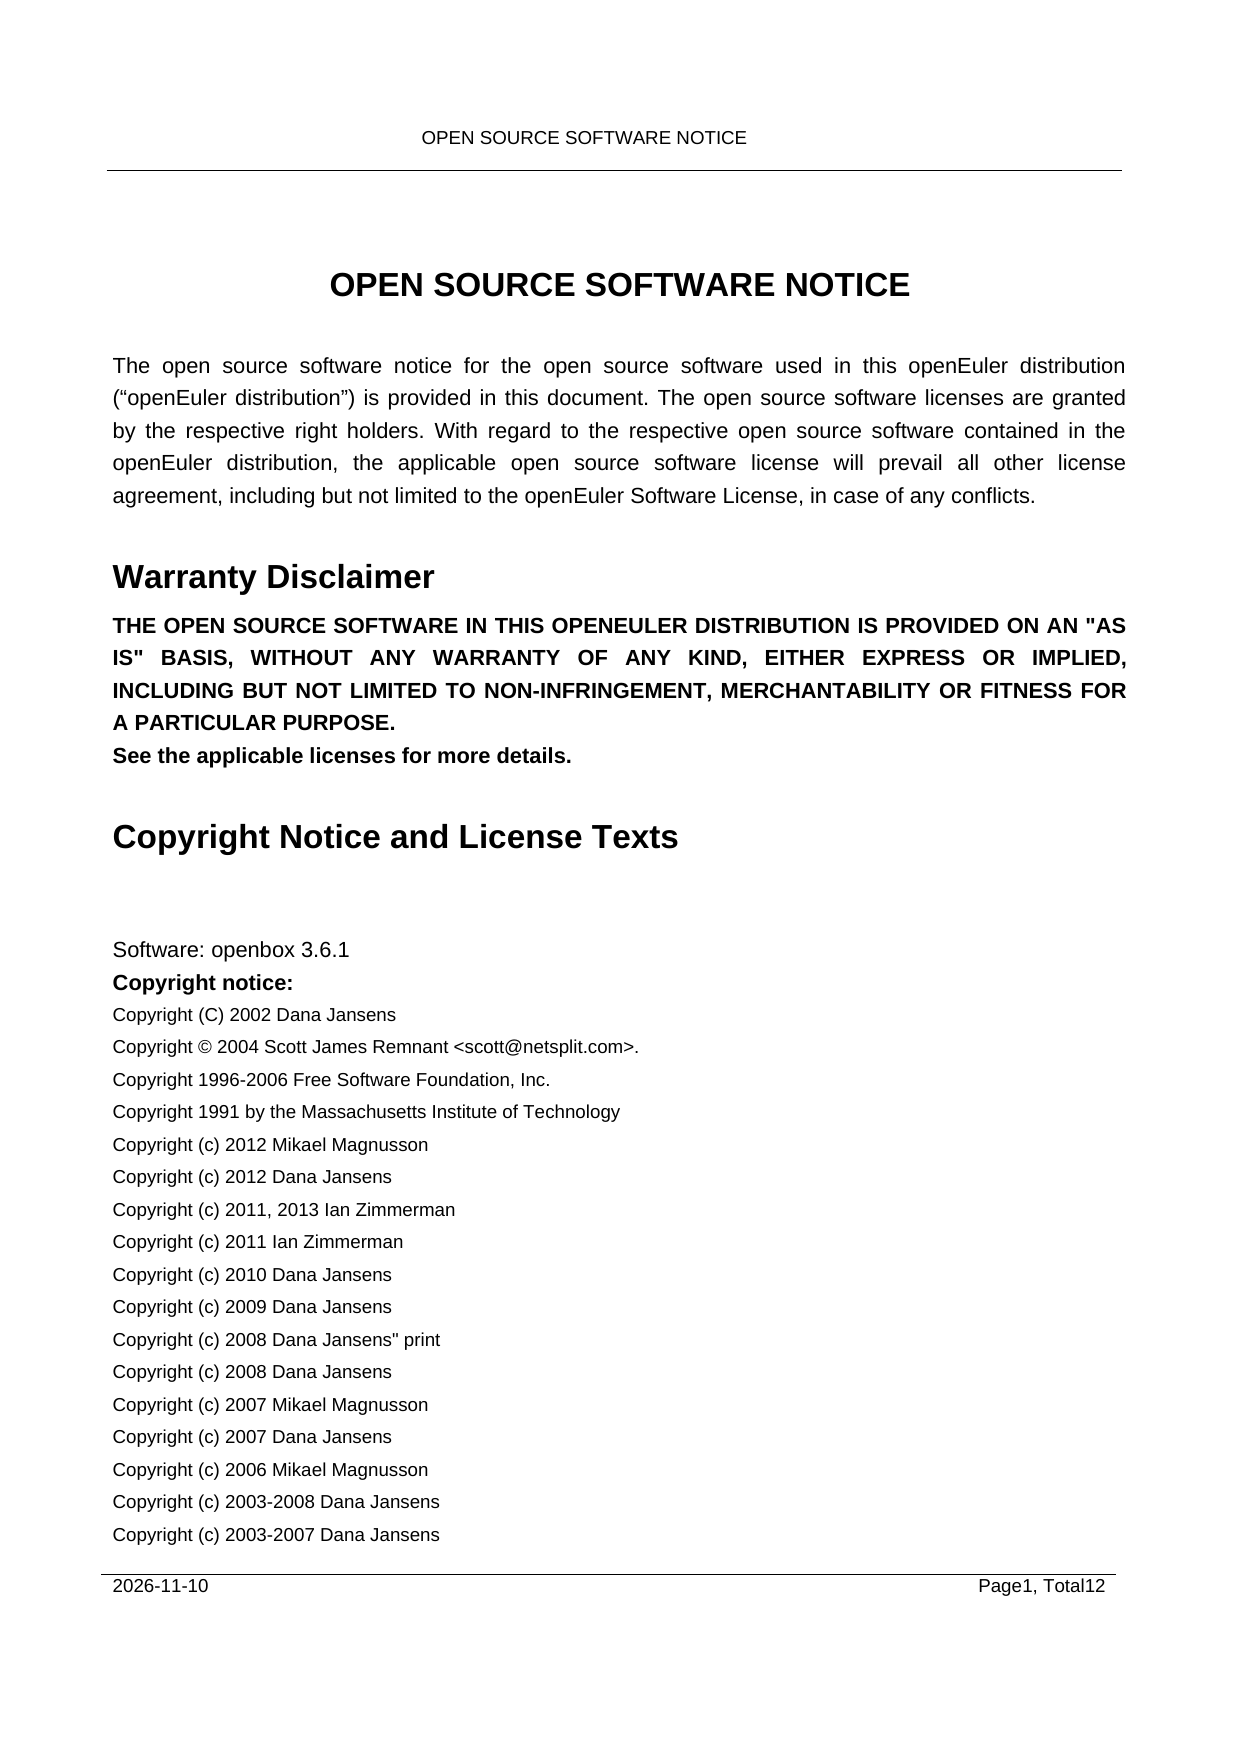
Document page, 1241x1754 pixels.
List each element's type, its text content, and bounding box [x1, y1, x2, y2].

text Copyright (c) 2003-2008 Dana Jansens [112, 1486, 1128, 1518]
text Warranty Disclaimer [112, 544, 1128, 609]
text Copyright (c) 2010 Dana Jansens [112, 1258, 1128, 1291]
text Copyright © 2004 Scott James Remnant <scott@netsplit.com>. [112, 1031, 1128, 1063]
text Copyright (c) 2011 Ian Zimmerman [112, 1226, 1128, 1258]
text Copyright (c) 2012 Dana Jansens [112, 1161, 1128, 1193]
text Copyright 1991 by the Massachusetts Institute of Technology [112, 1096, 1128, 1128]
text OPEN SOURCE SOFTWARE NOTICE [112, 251, 1128, 316]
text THE OPEN SOURCE SOFTWARE IN THIS OPENEULER DISTRIBUTION IS PROVIDED ON AN "AS IS" BASIS, WITHOUT ANY WARRANTY OF ANY KIND, EITHER EXPRESS OR IMPLIED, INCLUDING BUT NOT LIMITED TO NON-INFRINGEMENT, MERCHANTABILITY OR FITNESS FOR A PARTICULAR PURPOSE. See the applicable licenses for more details. [112, 609, 1128, 771]
text Software: openbox 3.6.1 [112, 933, 1128, 966]
text Copyright (c) 2012 Mikael Magnusson [112, 1128, 1128, 1161]
text Copyright notice: [112, 966, 1128, 998]
text Copyright (c) 2006 Mikael Magnusson [112, 1453, 1128, 1486]
text Copyright Notice and License Texts [112, 804, 1128, 869]
text Copyright (c) 2008 Dana Jansens" print [112, 1323, 1128, 1356]
text Copyright (C) 2002 Dana Jansens [112, 998, 1128, 1031]
text Copyright (c) 2011, 2013 Ian Zimmerman [112, 1193, 1128, 1226]
text Copyright (c) 2007 Mikael Magnusson [112, 1388, 1128, 1421]
text Copyright (c) 2003-2007 Dana Jansens [112, 1518, 1128, 1551]
text Copyright (c) 2007 Dana Jansens [112, 1421, 1128, 1453]
text Copyright (c) 2009 Dana Jansens [112, 1291, 1128, 1323]
text The open source software notice for the open source software used in this openEuler distribution (“openEuler distribution”) is provided in this document. The open source software licenses are granted by the respective right holders. With regard to the respective open source software contained in the openEuler distribution, the applicable open source software license will prevail all other license agreement, including but not limited to the openEuler Software License, in case of any conflicts. [112, 349, 1128, 511]
text Copyright (c) 2008 Dana Jansens [112, 1356, 1128, 1388]
text Copyright 1996-2006 Free Software Foundation, Inc. [112, 1063, 1128, 1096]
